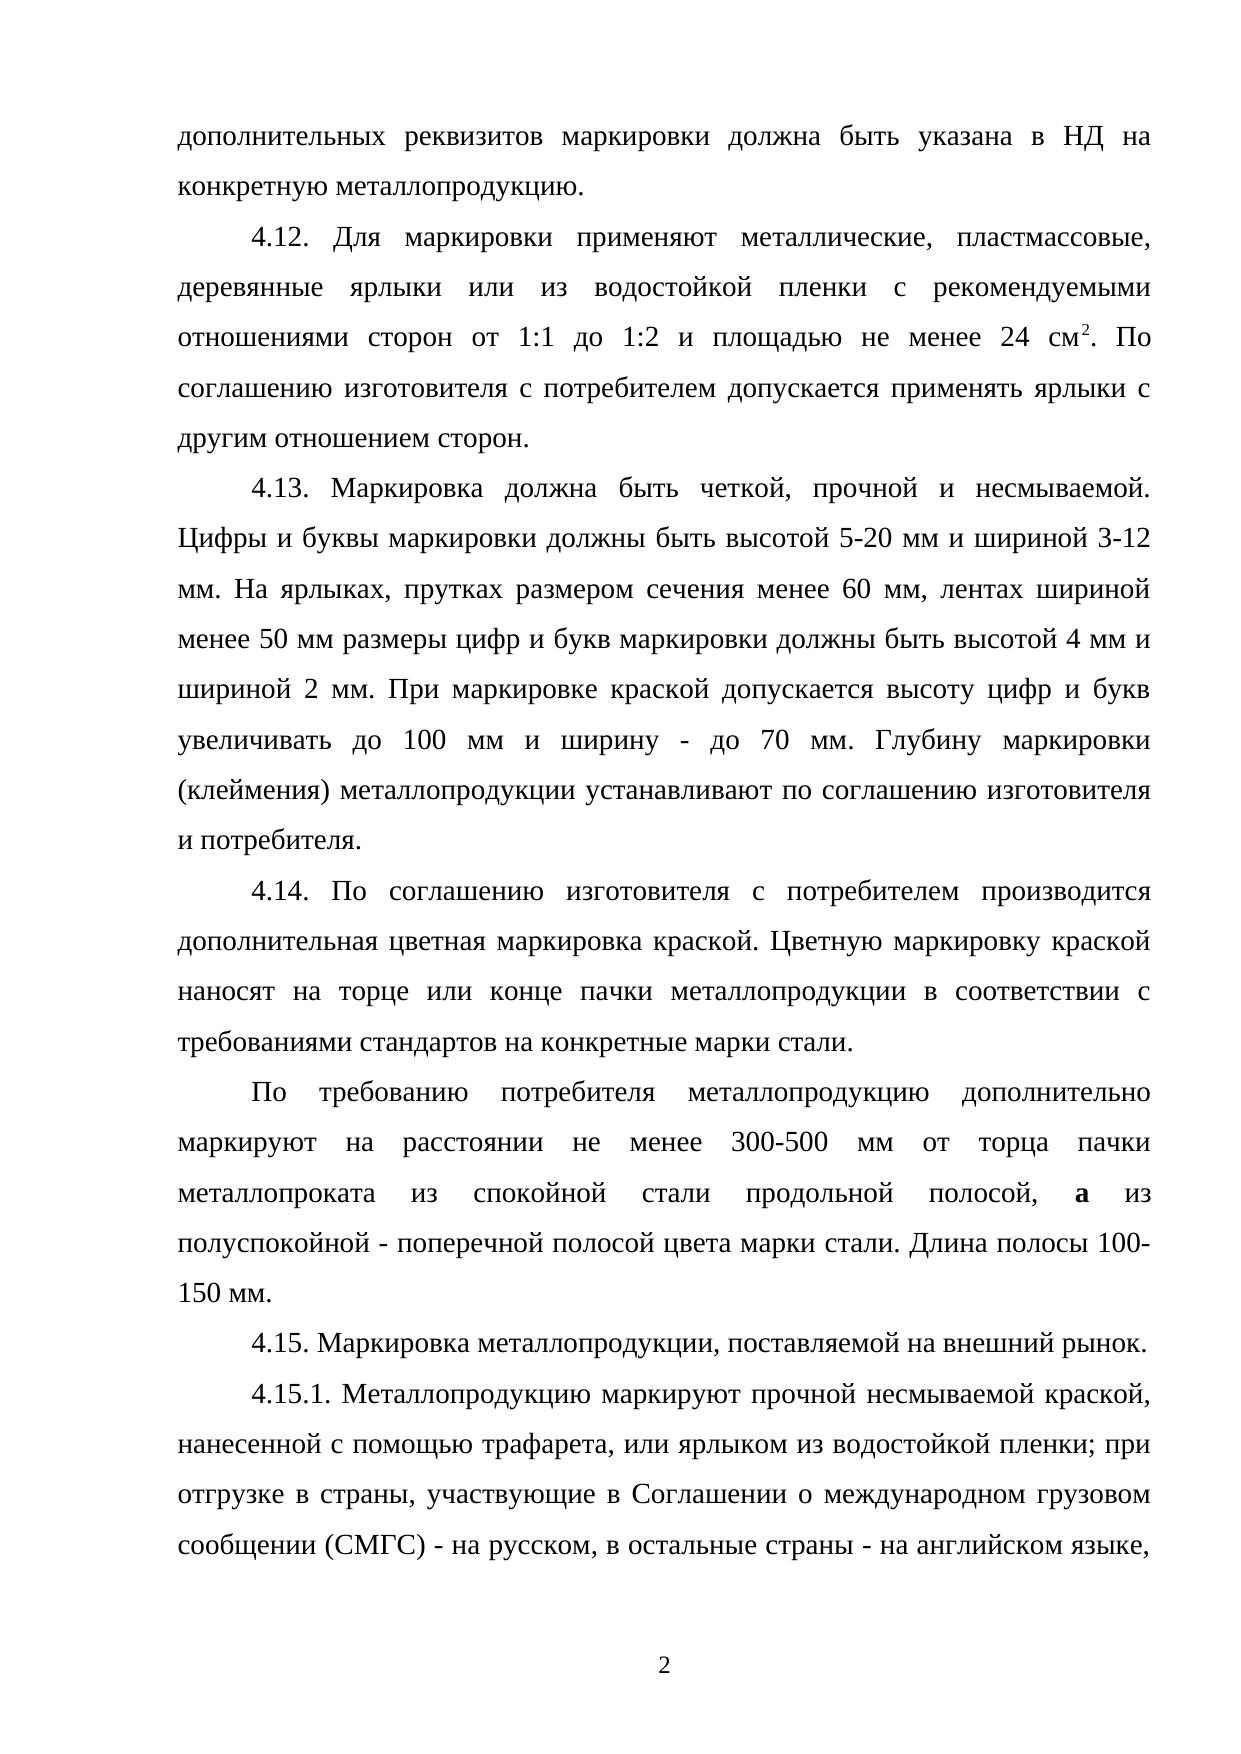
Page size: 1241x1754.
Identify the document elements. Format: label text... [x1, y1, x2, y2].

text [177, 1376, 1152, 1560]
text 4.14. По соглашению изготовителя с потребителем производится дополнительная цветная маркировка краской. Цветную маркировку краской наносят на торце или конце пачки металлопродукции в соответствии с требованиями стандартов на конкретные марки стали. [177, 873, 1152, 1057]
text По требованию потребителя металлопродукцию дополнительно маркируют на расстоянии не менее 300-500 мм от торца пачки металлопроката из спокойной стали продольной полосой, а из полуспокойной - поперечной полосой цвета марки стали. Длина полосы 100-150 мм. [177, 1074, 1152, 1309]
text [177, 118, 1152, 202]
text 4.13. Маркировка должна быть четкой, прочной и несмываемой. Цифры и буквы маркировки должны быть высотой 5-20 мм и шириной 3-12 мм. На ярлыках, прутках размером сечения менее 60 мм, лентах шириной менее 50 мм размеры цифр и букв маркировки должны быть высотой 4 мм и шириной 2 мм. При маркировке краской допускается высоту цифр и букв увеличивать до 100 мм и ширину - до 70 мм. Глубину маркировки (клеймения) металлопродукции устанавливают по соглашению изготовителя и потребителя. [177, 470, 1152, 856]
text 4.12. Для маркировки применяют металлические, пластмассовые, деревянные ярлыки или из водостойкой пленки с рекомендуемыми отношениями сторон от 1:1 до 1:2 и площадью не менее 24 см2. По соглашению изготовителя с потребителем допускается применять ярлыки с другим отношением сторон. [177, 219, 1152, 453]
text 4.15. Маркировка металлопродукции, поставляемой на внешний рынок. [177, 1326, 1152, 1359]
